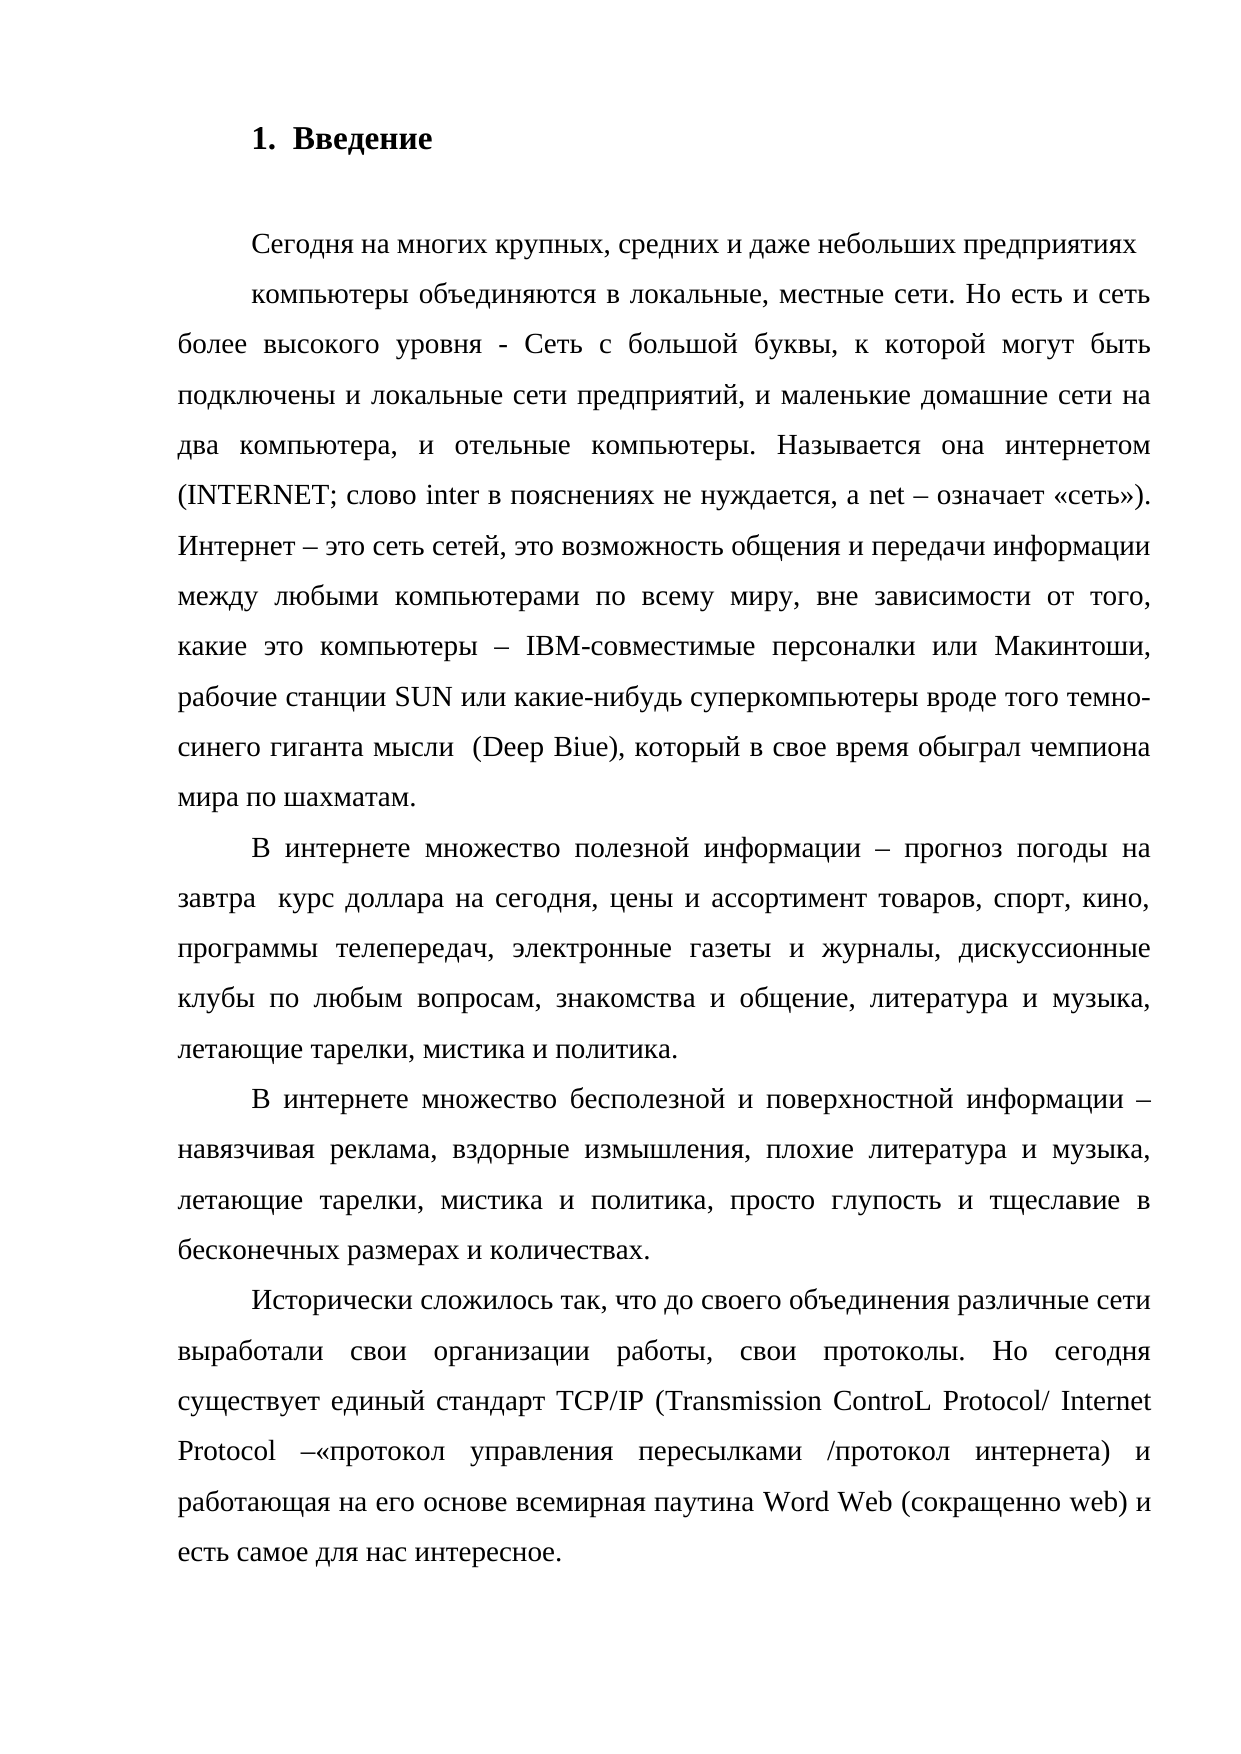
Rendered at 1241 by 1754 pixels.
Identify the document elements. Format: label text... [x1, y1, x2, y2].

text Исторически сложилось так, что до своего объединения различные сети выработали свои организации работы, свои протоколы. Но сегодня существует единый стандарт ТСР/IP (Transmission ControL Protocol/ Internet Protocol –«протокол управления пересылками /протокол интернета) и работающая на его основе всемирная паутина Word Web (сокращенно web) и есть самое для нас интересное. [177, 1282, 1152, 1568]
text Сегодня на многих крупных, средних и даже небольших предприятиях [177, 226, 1152, 259]
text компьютеры объединяются в локальные, местные сети. Но есть и сеть более высокого уровня - Сеть с большой буквы, к которой могут быть подключены и локальные сети предприятий, и маленькие домашние сети на два компьютера, и отельные компьютеры. Называется она интернетом (INTERNET; слово inter в пояснениях не нуждается, а net – означает «сеть»). Интернет – это сеть сетей, это возможность общения и передачи информации между любыми компьютерами по всему миру, вне зависимости от того, какие это компьютеры – IBM-совместимые персоналки или Макинтоши, рабочие станции SUN или какие-нибудь суперкомпьютеры вроде того темно-синего гиганта мысли (Deep Biue), который в свое время обыграл чемпиона мира по шахматам. [177, 276, 1152, 813]
text В интернете множество полезной информации – прогноз погоды на завтра курс доллара на сегодня, цены и ассортимент товаров, спорт, кино, программы телепередач, электронные газеты и журналы, дискуссионные клубы по любым вопросам, знакомства и общение, литература и музыка, летающие тарелки, мистика и политика. [177, 830, 1152, 1064]
text 1. Введение [177, 118, 1152, 156]
text В интернете множество бесполезной и поверхностной информации – навязчивая реклама, вздорные измышления, плохие литература и музыка, летающие тарелки, мистика и политика, просто глупость и тщеславие в бесконечных размерах и количествах. [177, 1081, 1152, 1266]
